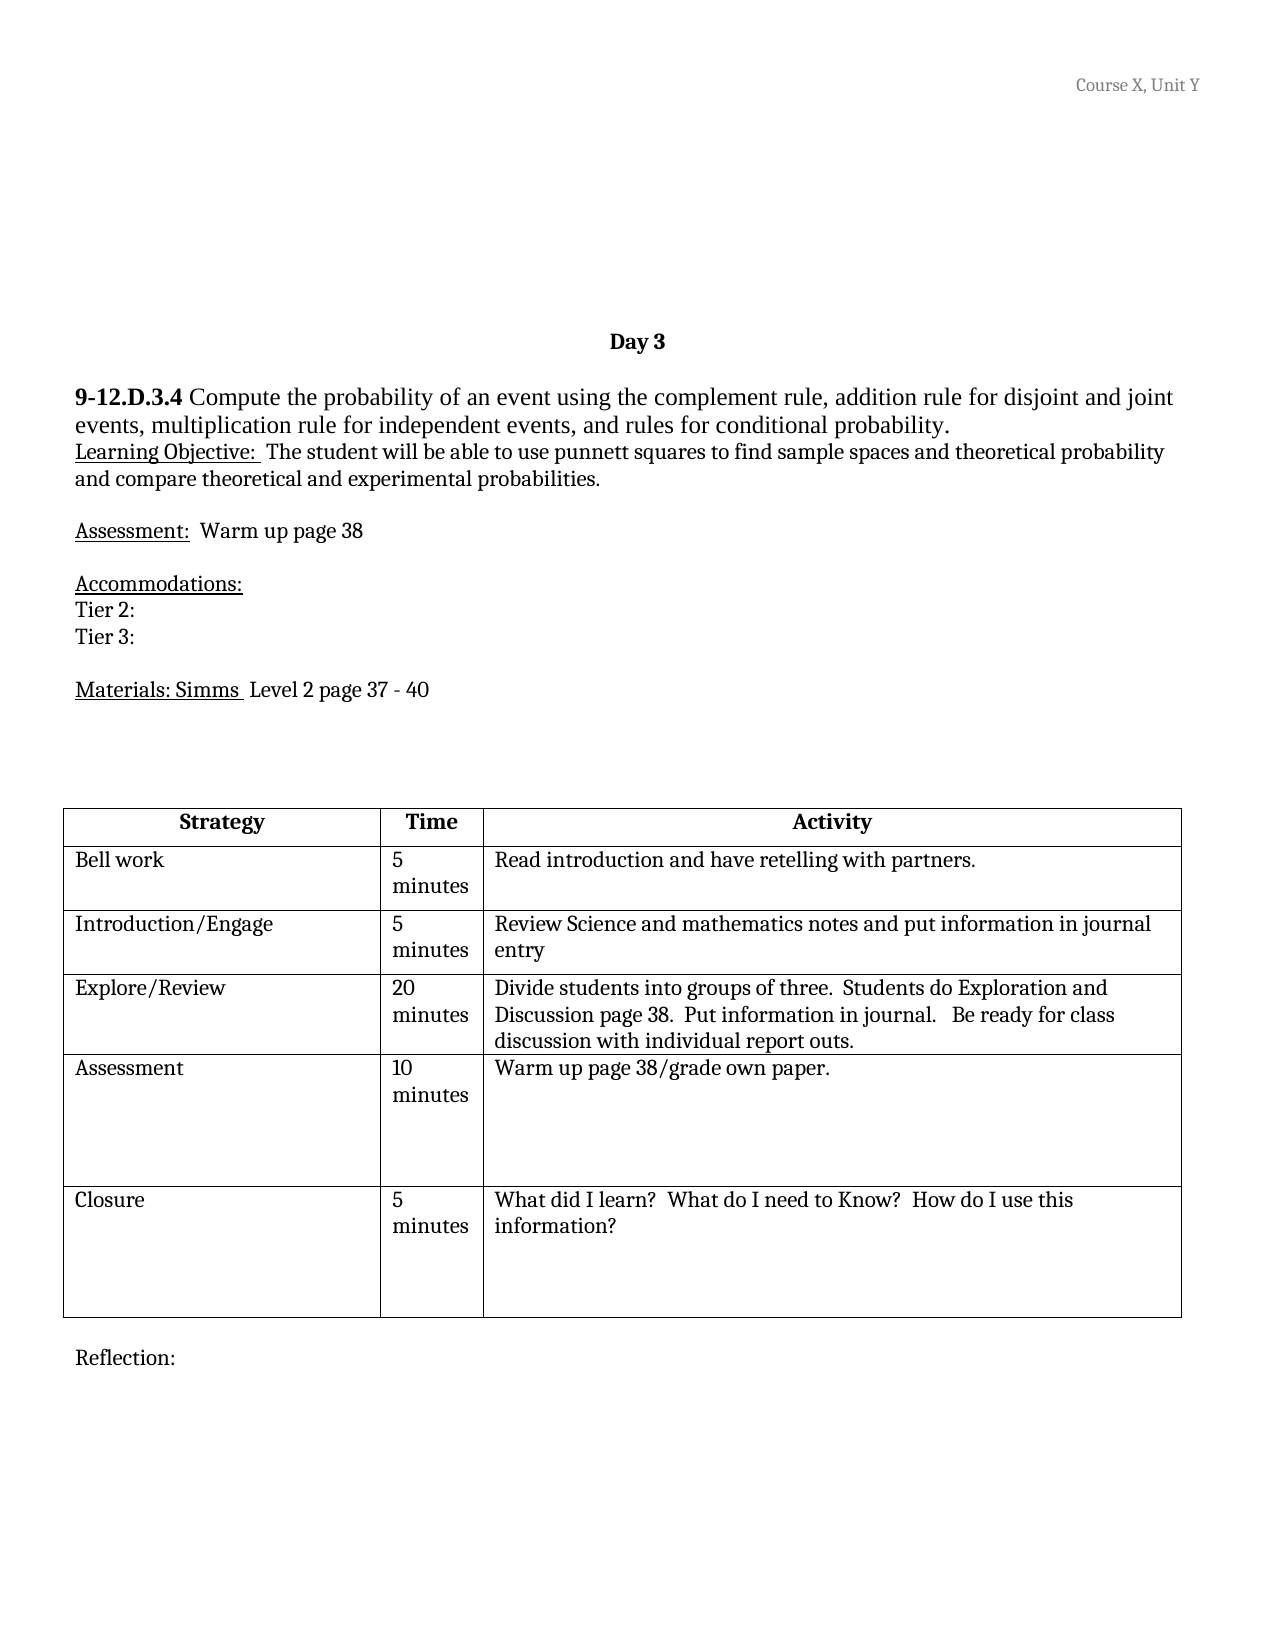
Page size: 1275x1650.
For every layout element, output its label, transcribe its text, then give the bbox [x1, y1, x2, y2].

table_cell Divide students into groups of three. Students do Exploration and Discussion page 38. Put information in journal. Be ready for class discussion with individual report outs. [484, 975, 1181, 1054]
table_header Time [381, 809, 483, 846]
table_cell Closure [64, 1187, 380, 1317]
table_cell Warm up page 38/grade own paper. [484, 1055, 1181, 1186]
table_cell What did I learn? What do I need to Know? How do I use this information? [484, 1187, 1181, 1317]
table_cell 5 minutes [381, 847, 483, 910]
text 9-12.D.3.4 Compute the probability of an event using the complement rule, addition rule for disjoint and joint events, multiplication rule for independent events, and rules for conditional probability. [75, 382, 1200, 439]
table_cell Explore/Review [64, 975, 380, 1054]
text Reflection: [75, 1344, 1200, 1371]
table_header Activity [484, 809, 1181, 846]
table_cell Review Science and mathematics notes and put information in journal entry [484, 911, 1181, 974]
text Materials: Simms Level 2 page 37 - 40 [75, 676, 1200, 703]
table_cell Introduction/Engage [64, 911, 380, 974]
text Assessment: Warm up page 38 [75, 518, 1200, 544]
text Accommodations: [75, 571, 1200, 597]
table_cell 20 minutes [381, 975, 483, 1054]
text Tier 2: [75, 597, 1200, 624]
table_cell 5 minutes [381, 1187, 483, 1317]
table_header Strategy [64, 809, 380, 846]
table_cell 5 minutes [381, 911, 483, 974]
text Tier 3: [75, 624, 1200, 650]
text Day 3 [75, 329, 1200, 355]
table_cell 10 minutes [381, 1055, 483, 1186]
table_cell Bell work [64, 847, 380, 910]
table_cell Read introduction and have retelling with partners. [484, 847, 1181, 910]
text Learning Objective: The student will be able to use punnett squares to find sample spaces and theoretical probability and compare theoretical and experimental probabilities. [75, 439, 1200, 492]
table_cell Assessment [64, 1055, 380, 1186]
